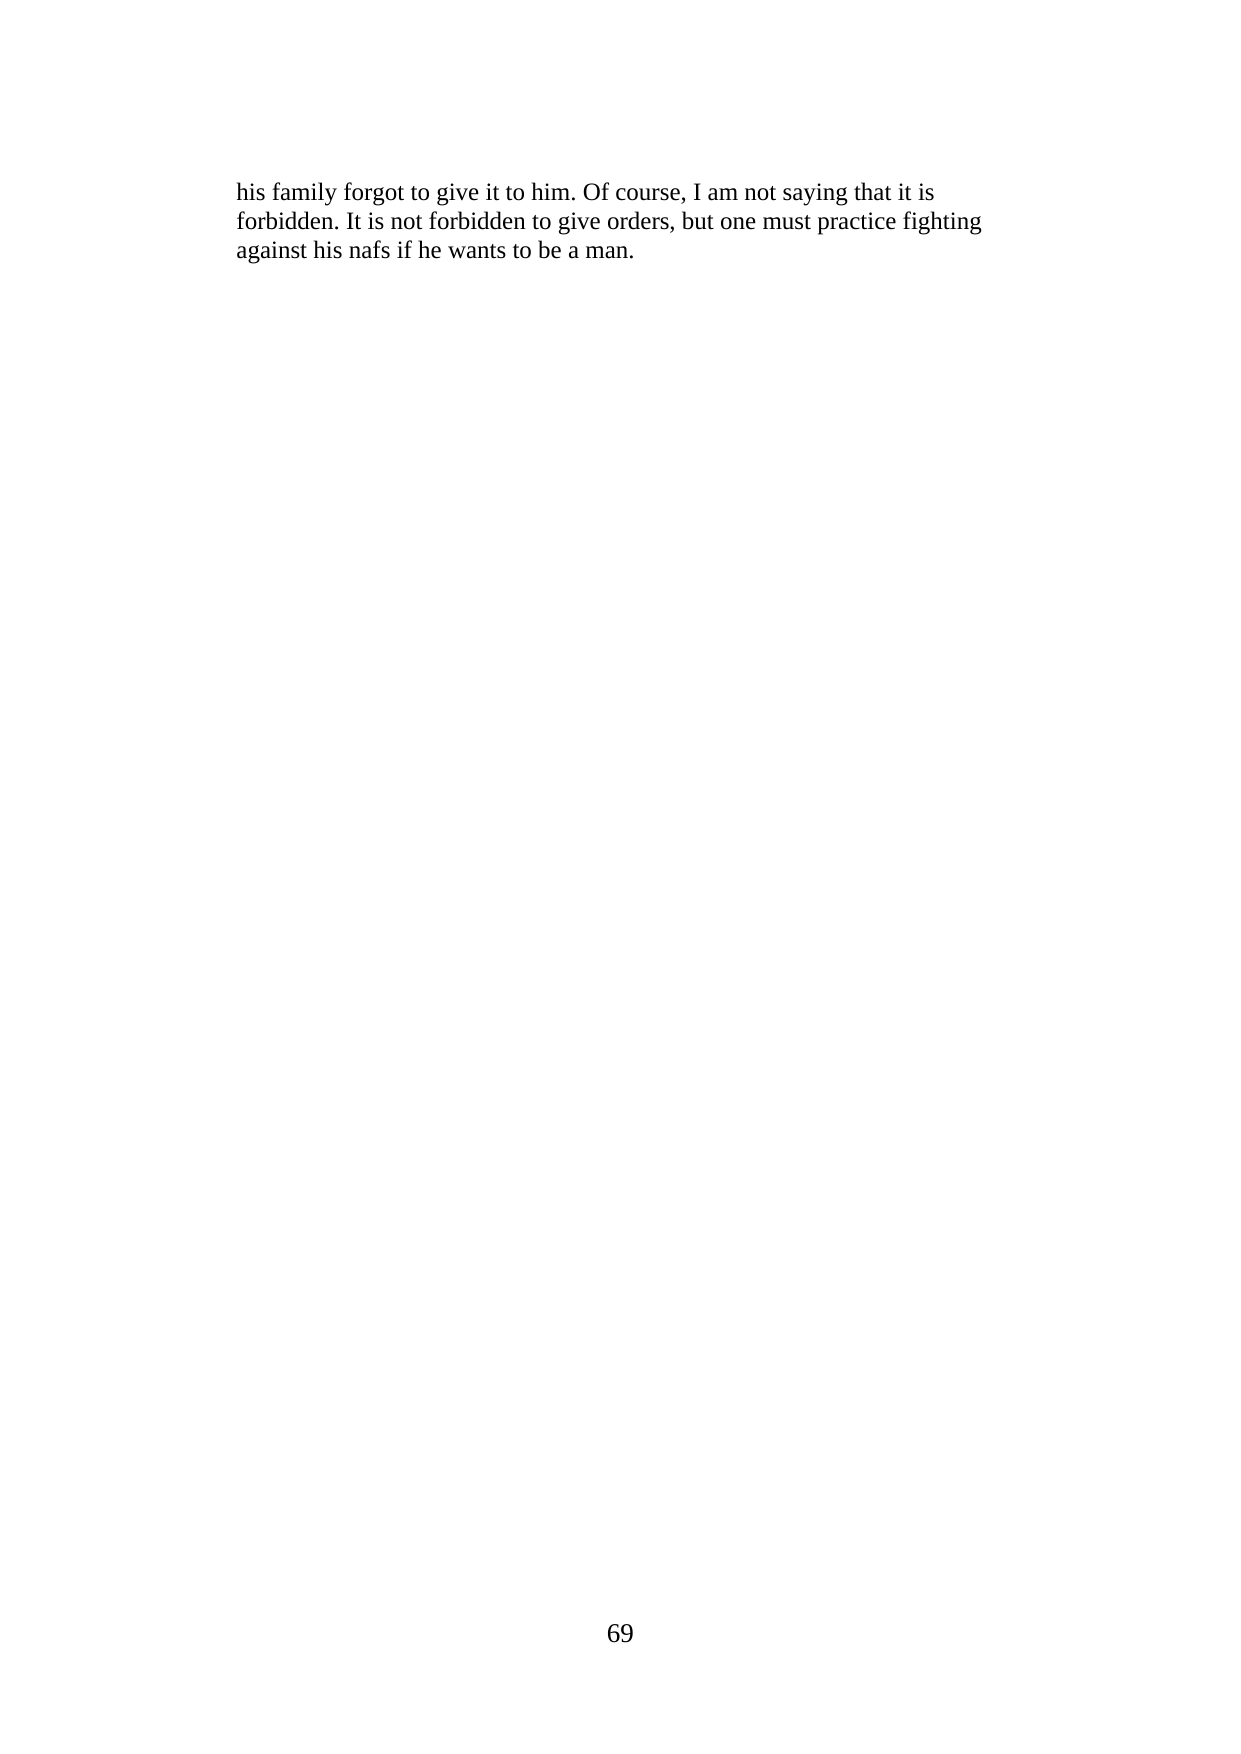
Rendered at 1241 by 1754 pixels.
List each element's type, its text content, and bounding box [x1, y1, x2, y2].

text his family forgot to give it to him. Of course, I am not saying that it is forbidden. It is not forbidden to give orders, but one must practice fighting against his nafs if he wants to be a man. [236, 177, 1004, 263]
